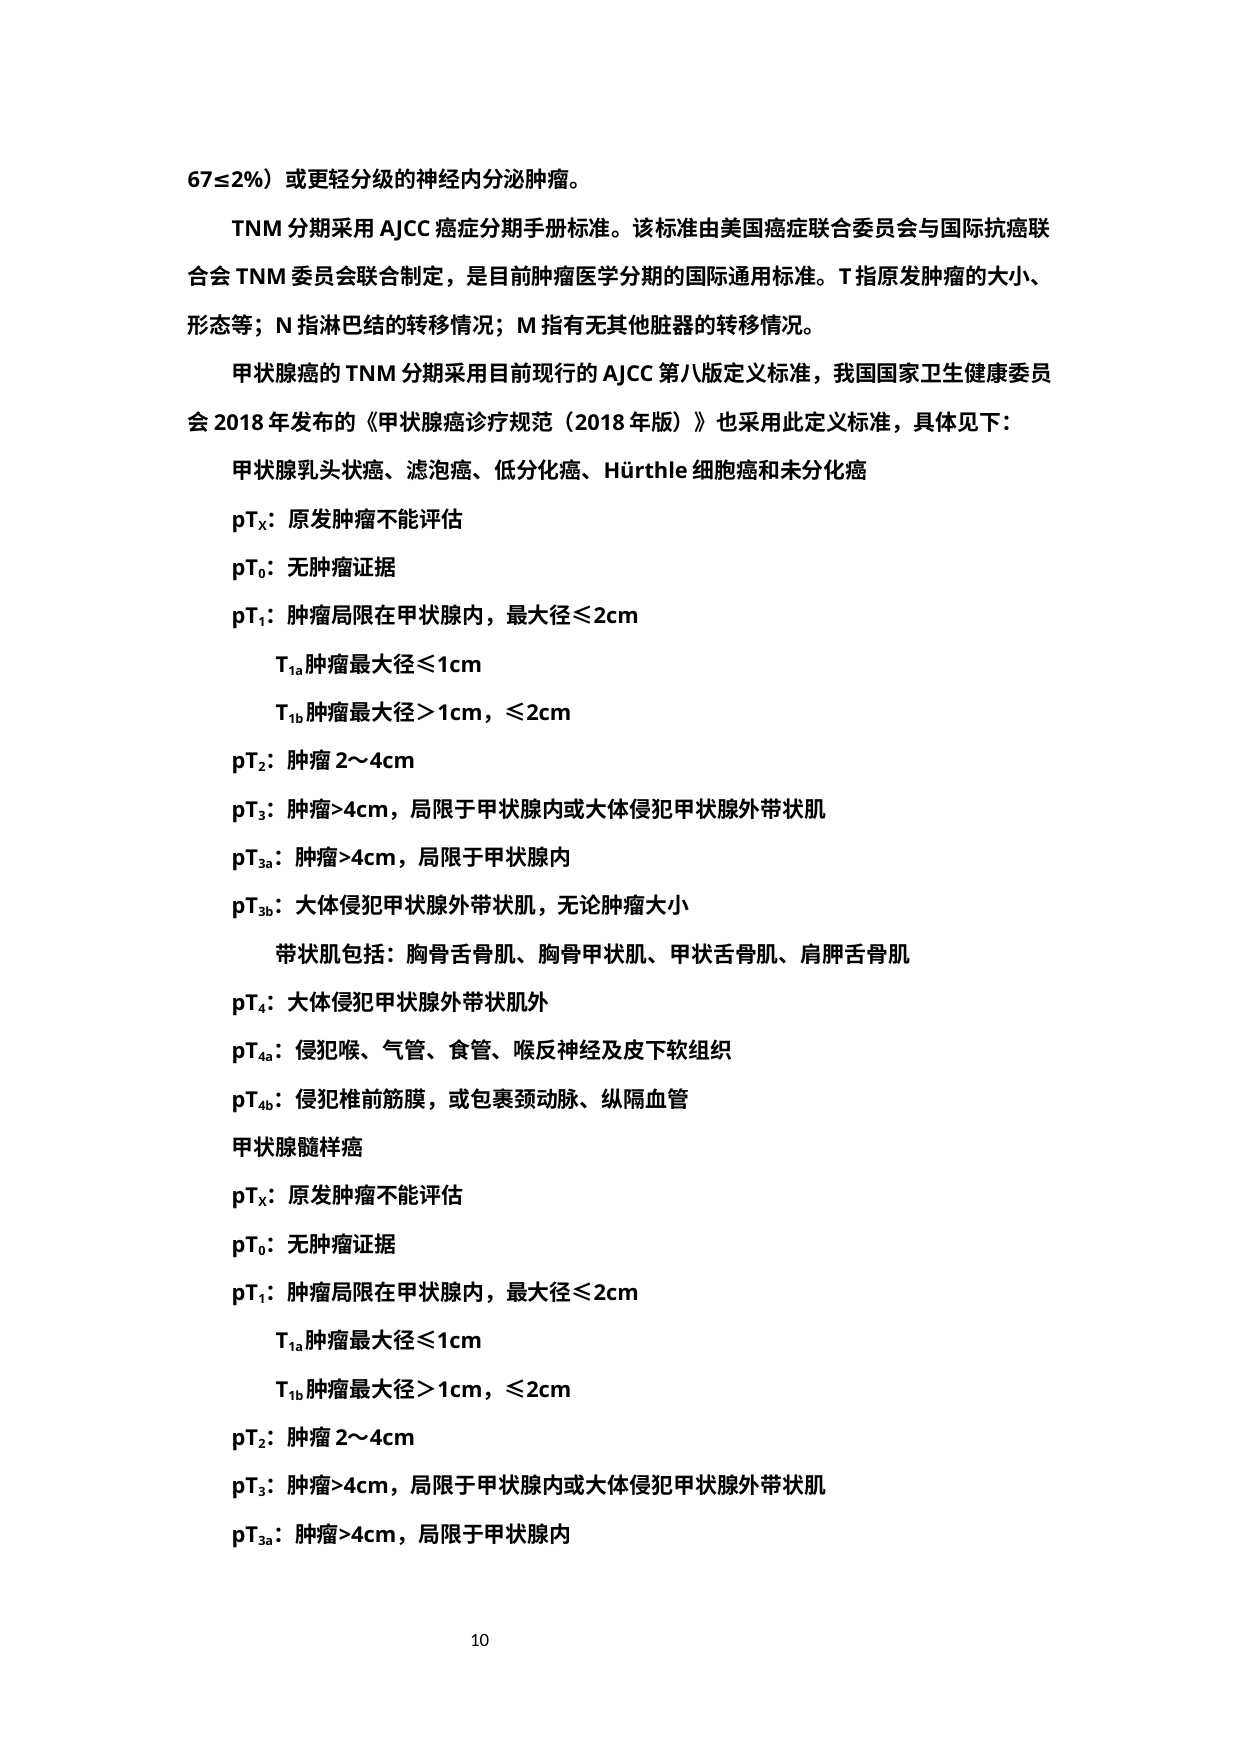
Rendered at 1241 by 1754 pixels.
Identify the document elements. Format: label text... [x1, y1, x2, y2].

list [187, 162, 1053, 194]
list 带状肌包括：胸骨舌骨肌、胸骨甲状肌、甲状舌骨肌、肩胛舌骨肌 [187, 937, 1053, 969]
list pT1：肿瘤局限在甲状腺内，最大径≤2cm [187, 598, 1053, 631]
list 甲状腺髓样癌 [187, 1130, 1053, 1162]
list pT4b：侵犯椎前筋膜，或包裹颈动脉、纵隔血管 [187, 1082, 1053, 1114]
list pT0：无肿瘤证据 [187, 1227, 1053, 1259]
list 甲状腺癌的TNM分期采用目前现行的AJCC第八版定义标准，我国国家卫生健康委员会2018年发布的《甲状腺癌诊疗规范（2018年版）》也采用此定义标准，具体见下： [187, 356, 1053, 437]
list pT1：肿瘤局限在甲状腺内，最大径≤2cm [187, 1275, 1053, 1307]
list 甲状腺乳头状癌、滤泡癌、低分化癌、Hürthle细胞癌和未分化癌 [187, 453, 1053, 486]
list T1b肿瘤最大径＞1cm，≤2cm [187, 695, 1053, 727]
list pT4：大体侵犯甲状腺外带状肌外 [187, 985, 1053, 1017]
list TNM分期采用AJCC癌症分期手册标准。该标准由美国癌症联合委员会与国际抗癌联合会TNM委员会联合制定，是目前肿瘤医学分期的国际通用标准。T指原发肿瘤的大小、形态等；N指淋巴结的转移情况；M指有无其他脏器的转移情况。 [187, 210, 1053, 340]
list pT3a：肿瘤>4cm，局限于甲状腺内 [187, 840, 1053, 872]
list pT3：肿瘤>4cm，局限于甲状腺内或大体侵犯甲状腺外带状肌 [187, 792, 1053, 824]
list pT2：肿瘤2～4cm [187, 1420, 1053, 1452]
list T1a肿瘤最大径≤1cm [187, 1323, 1053, 1356]
list pT3b：大体侵犯甲状腺外带状肌，无论肿瘤大小 [187, 888, 1053, 921]
list T1b肿瘤最大径＞1cm，≤2cm [187, 1372, 1053, 1404]
list pTX：原发肿瘤不能评估 [187, 1178, 1053, 1211]
list T1a肿瘤最大径≤1cm [187, 647, 1053, 679]
list pT4a：侵犯喉、气管、食管、喉反神经及皮下软组织 [187, 1033, 1053, 1066]
list pT2：肿瘤2～4cm [187, 743, 1053, 776]
list pT3a：肿瘤>4cm，局限于甲状腺内 [187, 1517, 1053, 1549]
list pT3：肿瘤>4cm，局限于甲状腺内或大体侵犯甲状腺外带状肌 [187, 1468, 1053, 1501]
list pT0：无肿瘤证据 [187, 550, 1053, 582]
list pTX：原发肿瘤不能评估 [187, 502, 1053, 534]
